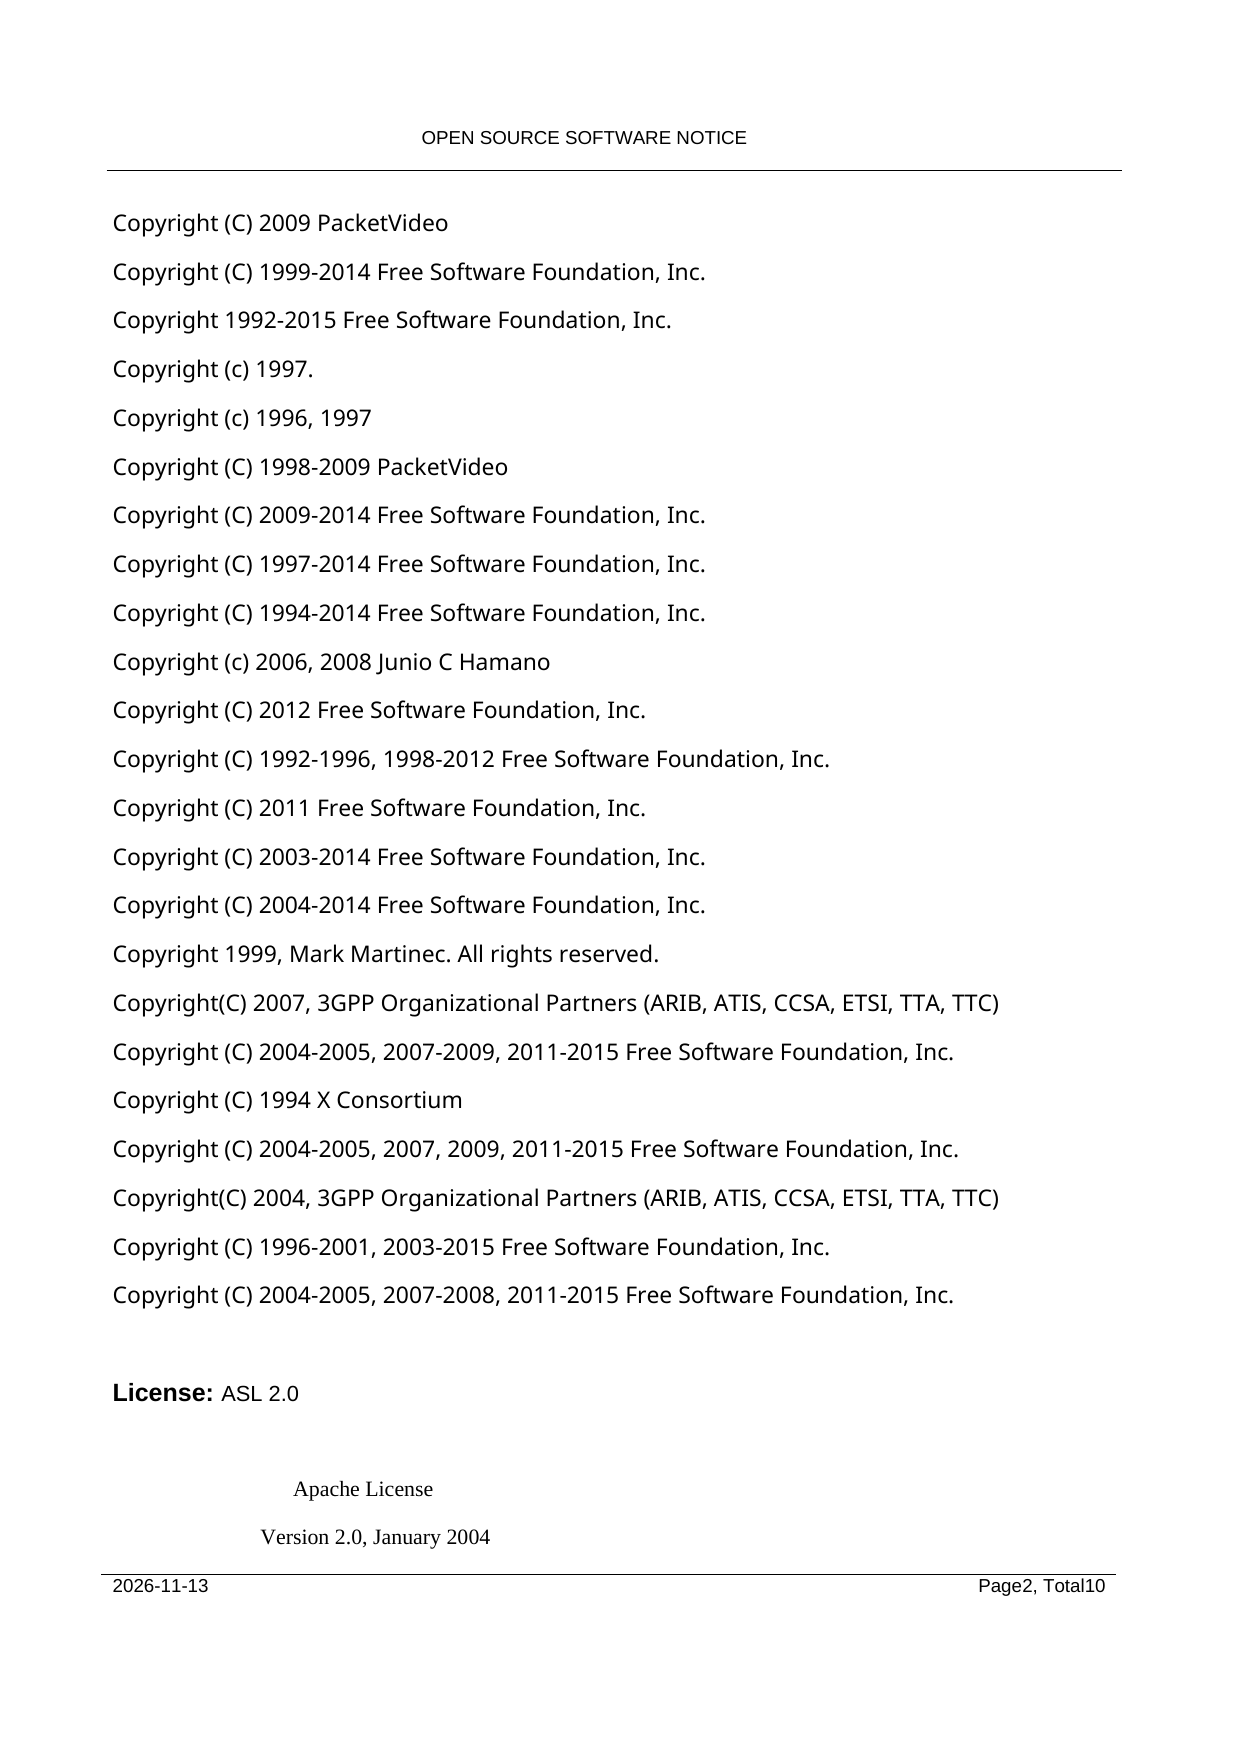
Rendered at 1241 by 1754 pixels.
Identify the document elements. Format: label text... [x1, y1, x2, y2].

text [112, 206, 1128, 1360]
text License: ASL 2.0 [112, 1376, 1128, 1409]
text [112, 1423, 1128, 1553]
